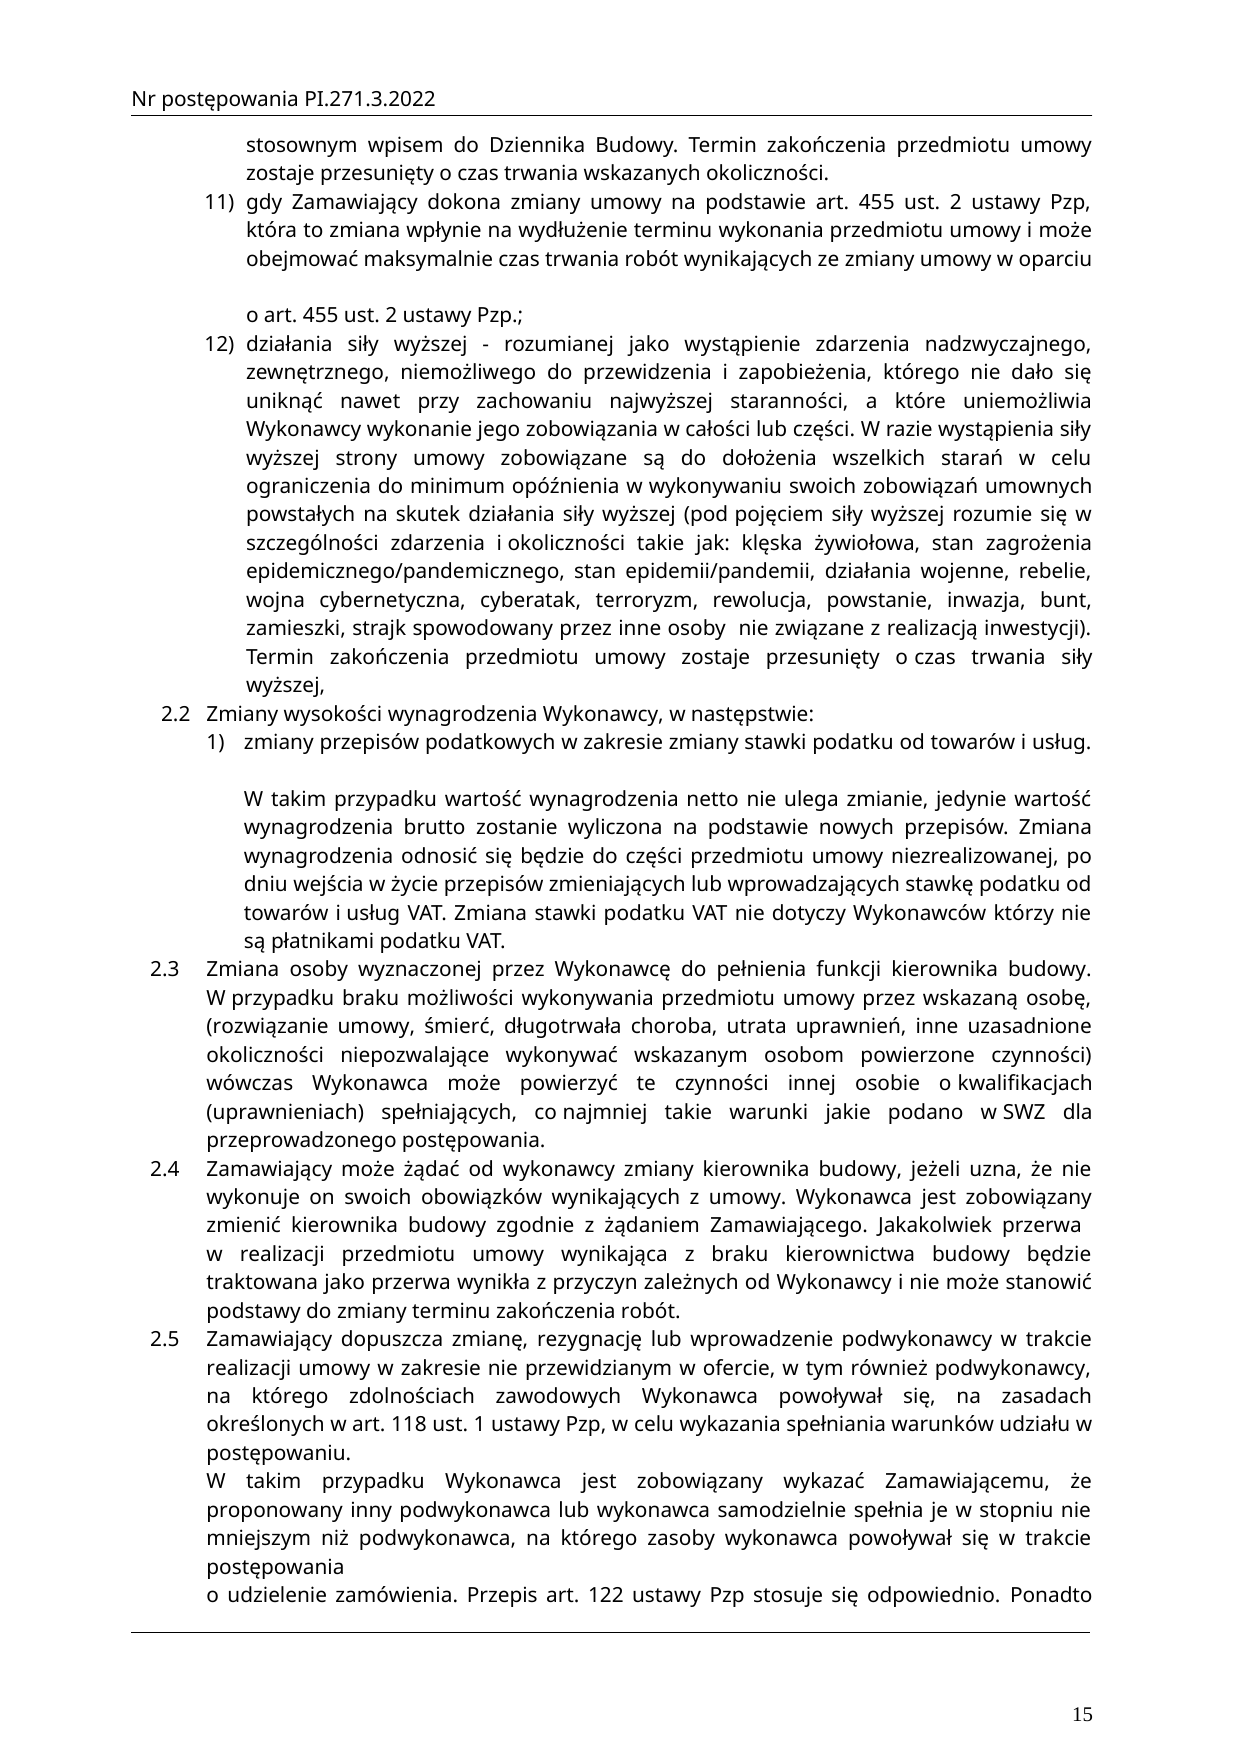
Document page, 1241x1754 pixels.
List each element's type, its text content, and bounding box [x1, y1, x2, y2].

list Zamawiający może żądać od wykonawcy zmiany kierownika budowy, jeżeli uzna, że nie wykonuje on swoich obowiązków wynikających z umowy. Wykonawca jest zobowiązany zmienić kierownika budowy zgodnie z żądaniem Zamawiającego. Jakakolwiek przerwa w realizacji przedmiotu umowy wynikająca z braku kierownictwa budowy będzie traktowana jako przerwa wynikła z przyczyn zależnych od Wykonawcy i nie może stanowić podstawy do zmiany terminu zakończenia robót. [150, 1154, 1092, 1324]
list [150, 1324, 1092, 1609]
list działania siły wyższej - rozumianej jako wystąpienie zdarzenia nadzwyczajnego, zewnętrznego, niemożliwego do przewidzenia i zapobieżenia, którego nie dało się uniknąć nawet przy zachowaniu najwyższej staranności, a które uniemożliwia Wykonawcy wykonanie jego zobowiązania w całości lub części. W razie wystąpienia siły wyższej strony umowy zobowiązane są do dołożenia wszelkich starań w celu ograniczenia do minimum opóźnienia w wykonywaniu swoich zobowiązań umownych powstałych na skutek działania siły wyższej (pod pojęciem siły wyższej rozumie się w szczególności zdarzenia i okoliczności takie jak: klęska żywiołowa, stan zagrożenia epidemicznego/pandemicznego, stan epidemii/pandemii, działania wojenne, rebelie, wojna cybernetyczna, cyberatak, terroryzm, rewolucja, powstanie, inwazja, bunt, zamieszki, strajk spowodowany przez inne osoby nie związane z realizacją inwestycji). Termin zakończenia przedmiotu umowy zostaje przesunięty o czas trwania siły wyższej, [204, 329, 1092, 699]
list gdy Zamawiający dokona zmiany umowy na podstawie art. 455 ust. 2 ustawy Pzp, która to zmiana wpłynie na wydłużenie terminu wykonania przedmiotu umowy i może obejmować maksymalnie czas trwania robót wynikających ze zmiany umowy w oparciu o art. 455 ust. 2 ustawy Pzp.; [204, 187, 1092, 329]
list Zmiana osoby wyznaczonej przez Wykonawcę do pełnienia funkcji kierownika budowy. W przypadku braku możliwości wykonywania przedmiotu umowy przez wskazaną osobę, (rozwiązanie umowy, śmierć, długotrwała choroba, utrata uprawnień, inne uzasadnione okoliczności niepozwalające wykonywać wskazanym osobom powierzone czynności) wówczas Wykonawca może powierzyć te czynności innej osobie o kwalifikacjach (uprawnieniach) spełniających, co najmniej takie warunki jakie podano w SWZ dla przeprowadzonego postępowania. [150, 954, 1092, 1154]
list zmiany przepisów podatkowych w zakresie zmiany stawki podatku od towarów i usług. W takim przypadku wartość wynagrodzenia netto nie ulega zmianie, jedynie wartość wynagrodzenia brutto zostanie wyliczona na podstawie nowych przepisów. Zmiana wynagrodzenia odnosić się będzie do części przedmiotu umowy niezrealizowanej, po dniu wejścia w życie przepisów zmieniających lub wprowadzających stawkę podatku od towarów i usług VAT. Zmiana stawki podatku VAT nie dotyczy Wykonawców którzy nie są płatnikami podatku VAT. [206, 727, 1092, 954]
list Zmiany wysokości wynagrodzenia Wykonawcy, w następstwie: [161, 699, 1092, 727]
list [204, 130, 1092, 187]
